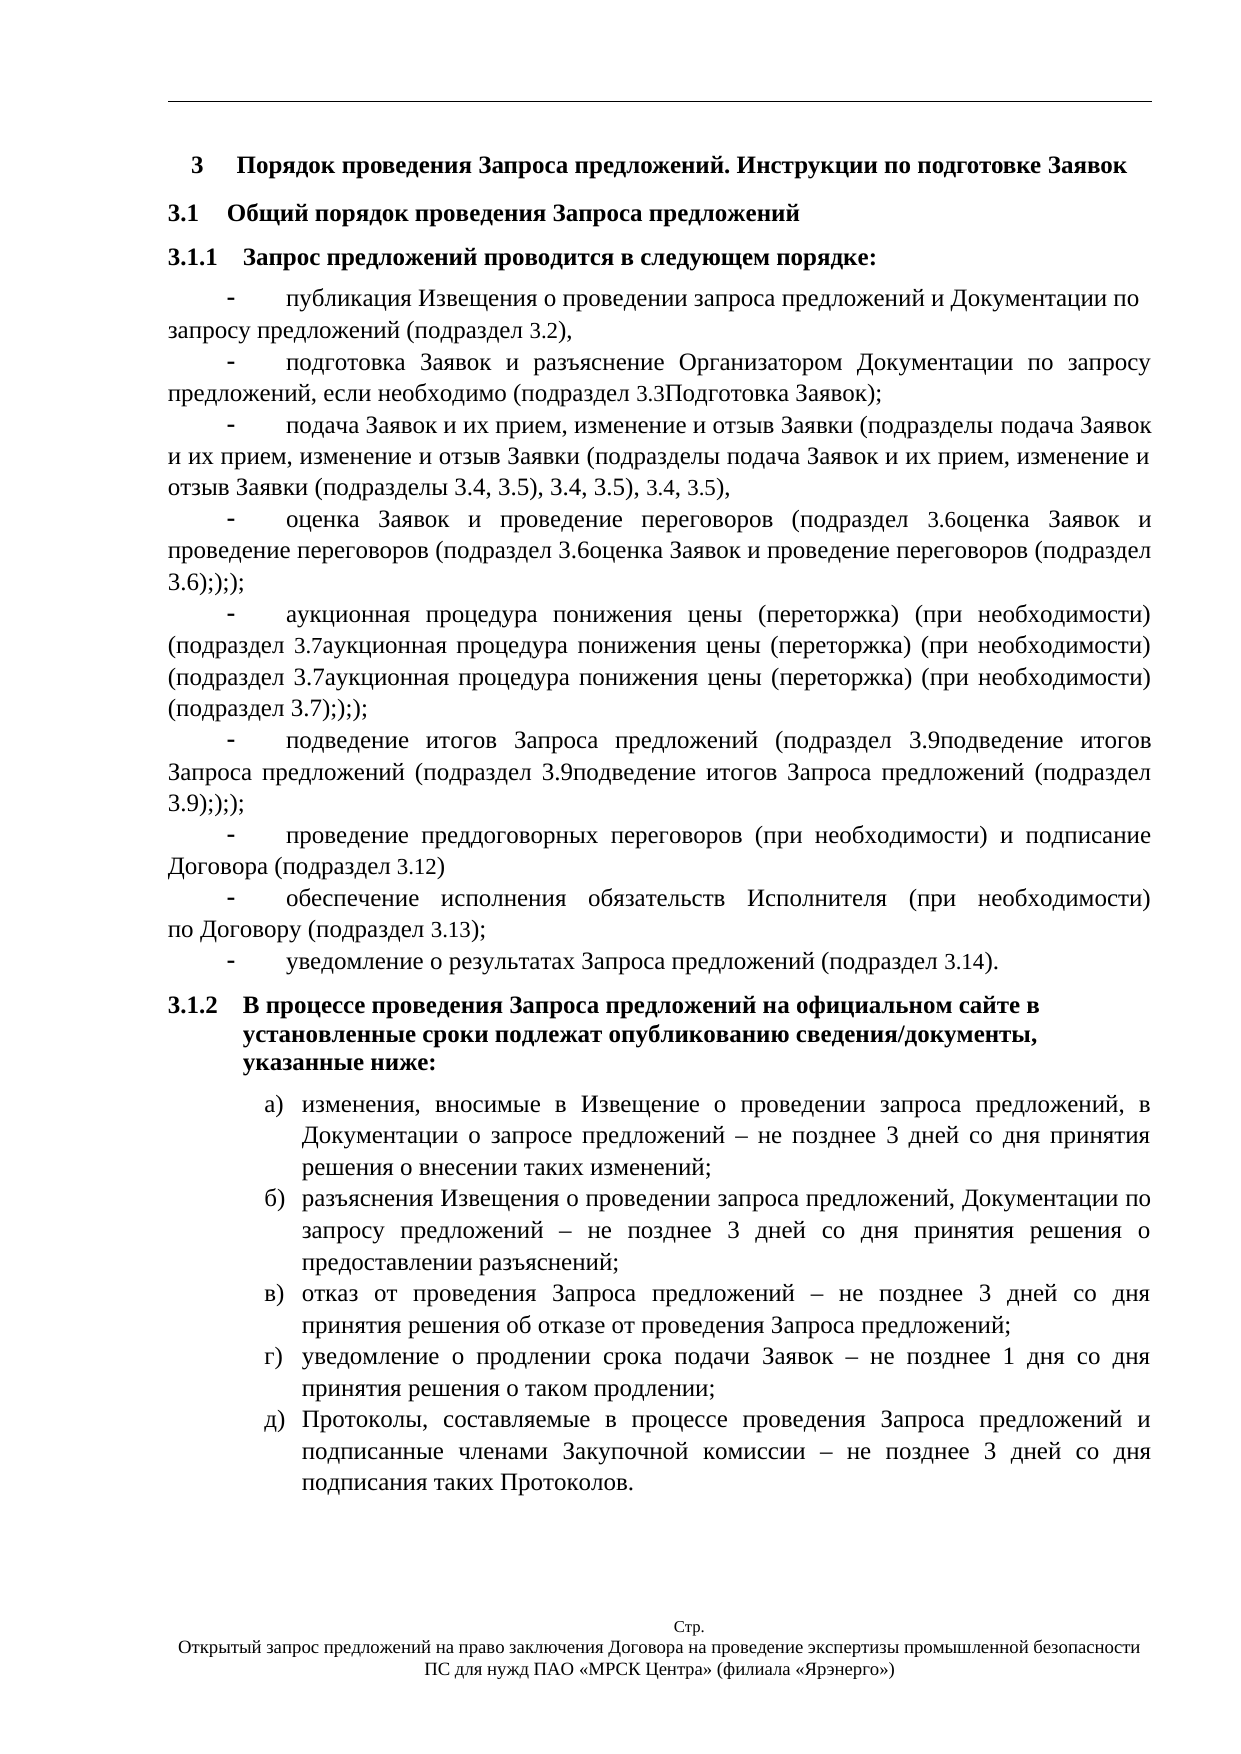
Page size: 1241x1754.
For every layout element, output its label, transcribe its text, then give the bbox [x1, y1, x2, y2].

list отказ от проведения Запроса предложений – не позднее 3 дней со дня принятия решения об отказе от проведения Запроса предложений; [264, 1278, 1152, 1338]
list проведение преддоговорных переговоров (при необходимости) и подписание Договора (подраздел 3.12) [168, 820, 1152, 880]
list уведомление о результатах Запроса предложений (подраздел 3.14). [168, 946, 1152, 975]
list разъяснения Извещения о проведении запроса предложений, Документации по запросу предложений – не позднее 3 дней со дня принятия решения о предоставлении разъяснений; [264, 1183, 1152, 1275]
list аукционная процедура понижения цены (переторжка) (при необходимости) (подраздел 3.7); [168, 599, 1152, 722]
list подведение итогов Запроса предложений (подраздел 3.9); [168, 725, 1152, 817]
list оценка Заявок и проведение переговоров (подраздел 3.6); [168, 504, 1152, 596]
subtitle Порядок проведения Запроса предложений. Инструкции по подготовке Заявок [166, 150, 1152, 179]
subtitle Запрос предложений проводится в следующем порядке: [168, 242, 1152, 271]
list подача Заявок и их прием, изменение и отзыв Заявки (подразделы 3.4, 3.5), [168, 410, 1152, 501]
subtitle Общий порядок проведения Запроса предложений [168, 198, 1152, 227]
subtitle В процессе проведения Запроса предложений на официальном сайте в установленные сроки подлежат опубликованию сведения/документы, указанные ниже: [168, 990, 1152, 1076]
list обеспечение исполнения обязательств Исполнителя (при необходимости) по Договору (подраздел 3.13); [168, 883, 1152, 943]
list подготовка Заявок и разъяснение Организатором Документации по запросу предложений, если необходимо (подраздел 3.3); [168, 347, 1152, 407]
list уведомление о продлении срока подачи Заявок – не позднее 1 дня со дня принятия решения о таком продлении; [264, 1341, 1152, 1402]
list Протоколы, составляемые в процессе проведения Запроса предложений и подписанные членами Закупочной комиссии – не позднее 3 дней со дня подписания таких Протоколов. [264, 1404, 1152, 1496]
list изменения, вносимые в Извещение о проведении запроса предложений, в Документации о запросе предложений – не позднее 3 дней со дня принятия решения о внесении таких изменений; [264, 1089, 1152, 1181]
list публикация Извещения о проведении запроса предложений и Документации по запросу предложений (подраздел 3.2), [168, 283, 1152, 344]
